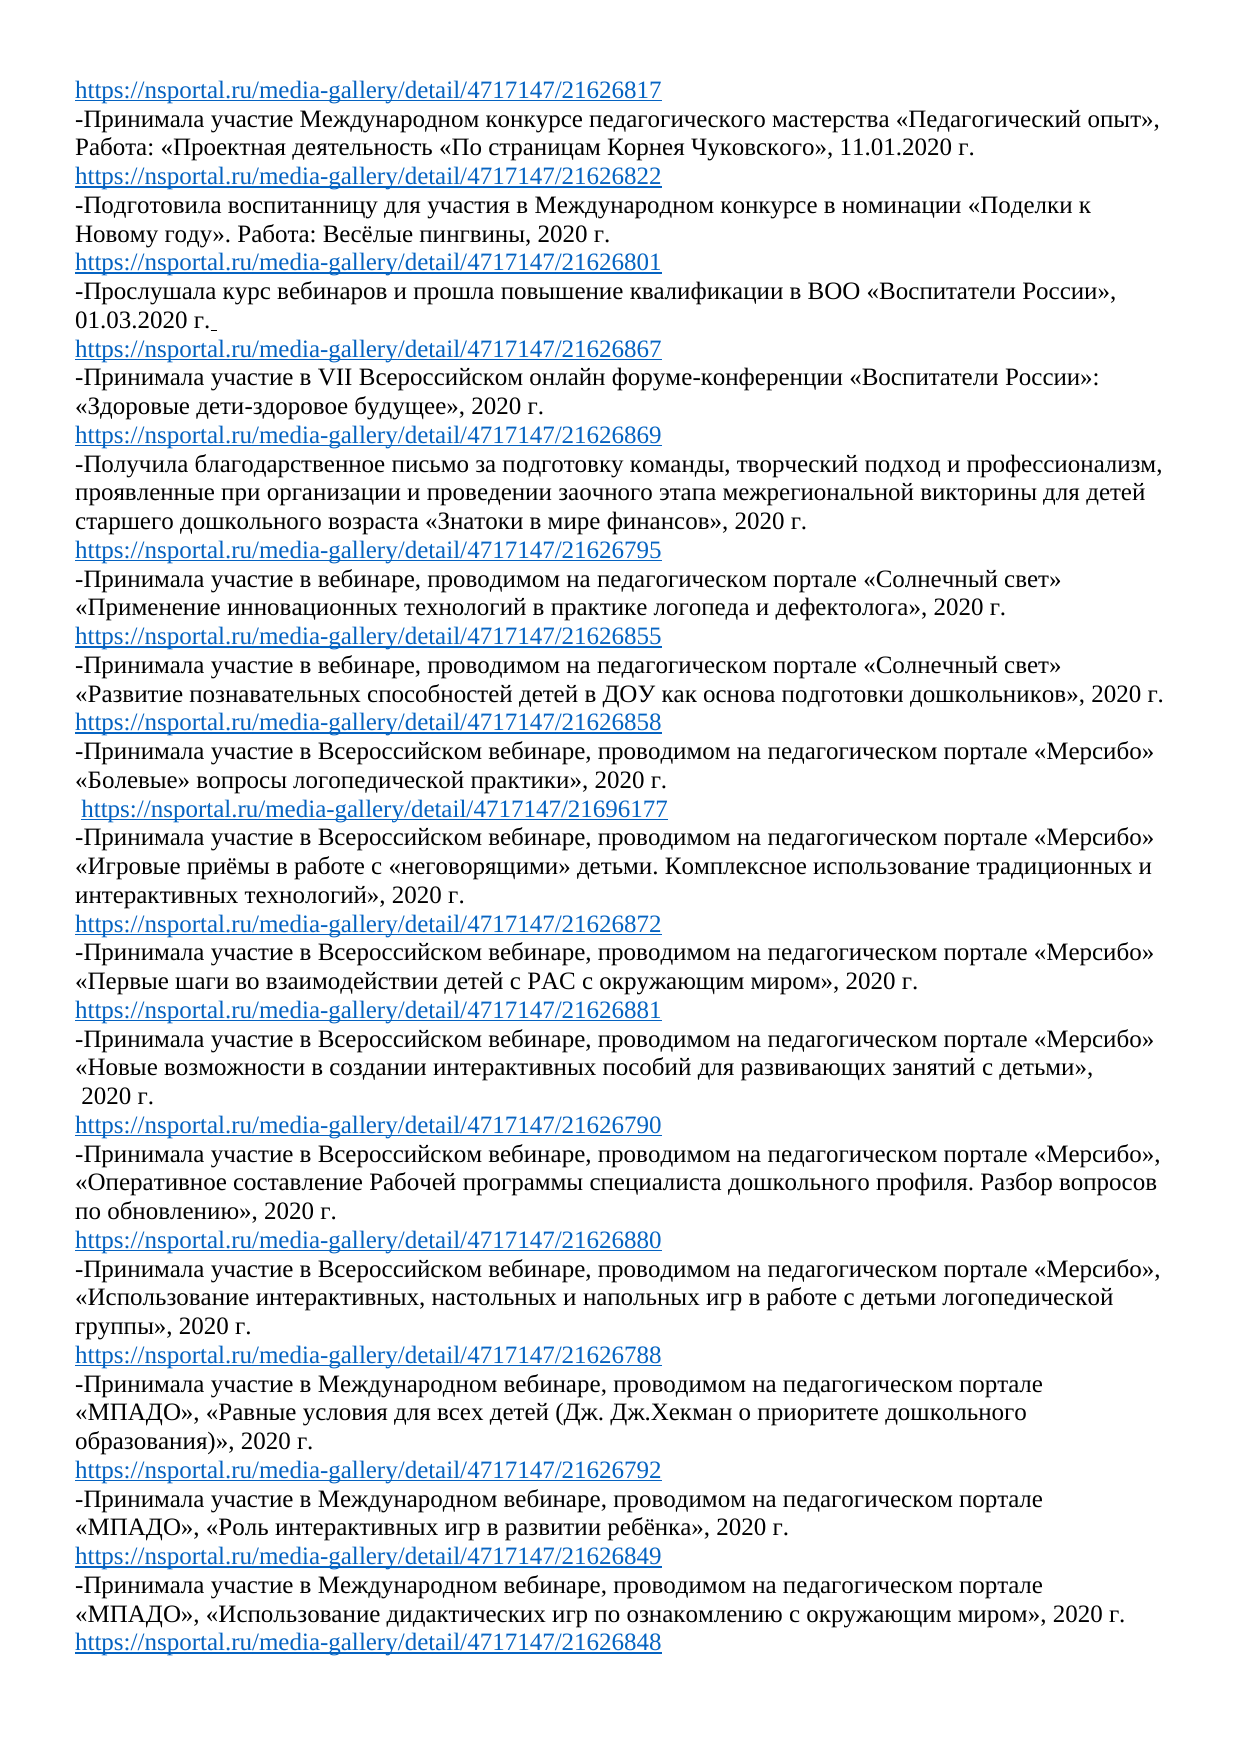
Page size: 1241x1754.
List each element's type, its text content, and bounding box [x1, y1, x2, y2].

text https://nsportal.ru/media-gallery/detail/4717147/21626872 [75, 909, 1165, 937]
text -Принимала участие в VII Всероссийском онлайн форуме-конференции «Воспитатели России»: «Здоровые дети-здоровое будущее», 2020 г. [75, 362, 1165, 420]
text https://nsportal.ru/media-gallery/detail/4717147/21626817 [75, 75, 1165, 104]
text https://nsportal.ru/media-gallery/detail/4717147/21626792 [75, 1455, 1165, 1484]
text https://nsportal.ru/media-gallery/detail/4717147/21626855 [75, 621, 1165, 650]
text 2020 г. [75, 1081, 1165, 1110]
text «Развитие познавательных способностей детей в ДОУ как основа подготовки дошкольников», 2020 г. [75, 679, 1165, 707]
text «Новые возможности в создании интерактивных пособий для развивающих занятий с детьми», [75, 1052, 1165, 1081]
text -Принимала участие в Всероссийском вебинаре, проводимом на педагогическом портале «Мерсибо» [75, 736, 1165, 765]
text -Получила благодарственное письмо за подготовку команды, творческий подход и профессионализм, проявленные при организации и проведении заочного этапа межрегиональной викторины для детей старшего дошкольного возраста «Знатоки в мире финансов», 2020 г. [75, 449, 1165, 535]
text Работа: «Проектная деятельность «По страницам Корнея Чуковского», 11.01.2020 г. [75, 132, 1165, 161]
text https://nsportal.ru/media-gallery/detail/4717147/21696177 [75, 794, 1165, 822]
text «Использование интерактивных, настольных и напольных игр в работе с детьми логопедической группы», 2020 г. [75, 1282, 1165, 1340]
text -Принимала участие в Всероссийском вебинаре, проводимом на педагогическом портале «Мерсибо» [75, 937, 1165, 966]
text https://nsportal.ru/media-gallery/detail/4717147/21626788 [75, 1340, 1165, 1369]
text «Применение инновационных технологий в практике логопеда и дефектолога», 2020 г. [75, 592, 1165, 621]
text -Принимала участие в вебинаре, проводимом на педагогическом портале «Солнечный свет» [75, 650, 1165, 679]
text -Принимала участие Международном конкурсе педагогического мастерства «Педагогический опыт», [75, 104, 1165, 132]
text https://nsportal.ru/media-gallery/detail/4717147/21626881 [75, 995, 1165, 1024]
text https://nsportal.ru/media-gallery/detail/4717147/21626849 [75, 1541, 1165, 1570]
text -Принимала участие в Международном вебинаре, проводимом на педагогическом портале «МПАДО», «Использование дидактических игр по ознакомлению с окружающим миром», 2020 г. [75, 1570, 1165, 1627]
text https://nsportal.ru/media-gallery/detail/4717147/21626790 [75, 1110, 1165, 1139]
text «Игровые приёмы в работе с «неговорящими» детьми. Комплексное использование традиционных и интерактивных технологий», 2020 г. [75, 851, 1165, 909]
text «Первые шаги во взаимодействии детей с РАС с окружающим миром», 2020 г. [75, 966, 1165, 995]
text https://nsportal.ru/media-gallery/detail/4717147/21626848 [75, 1627, 1165, 1656]
text https://nsportal.ru/media-gallery/detail/4717147/21626869 [75, 420, 1165, 449]
text -Принимала участие в вебинаре, проводимом на педагогическом портале «Солнечный свет» [75, 564, 1165, 592]
text https://nsportal.ru/media-gallery/detail/4717147/21626801 [75, 247, 1165, 276]
text 01.03.2020 г. [75, 305, 1165, 334]
text https://nsportal.ru/media-gallery/detail/4717147/21626822 [75, 161, 1165, 190]
text https://nsportal.ru/media-gallery/detail/4717147/21626867 [75, 334, 1165, 362]
text -Принимала участие в Всероссийском вебинаре, проводимом на педагогическом портале «Мерсибо», [75, 1254, 1165, 1282]
text https://nsportal.ru/media-gallery/detail/4717147/21626858 [75, 707, 1165, 736]
text -Принимала участие в Всероссийском вебинаре, проводимом на педагогическом портале «Мерсибо», [75, 1139, 1165, 1167]
text -Подготовила воспитанницу для участия в Международном конкурсе в номинации «Поделки к Новому году». Работа: Весёлые пингвины, 2020 г. [75, 190, 1165, 247]
text -Принимала участие в Международном вебинаре, проводимом на педагогическом портале «МПАДО», «Роль интерактивных игр в развитии ребёнка», 2020 г. [75, 1484, 1165, 1541]
text -Прослушала курс вебинаров и прошла повышение квалификации в ВОО «Воспитатели России», [75, 276, 1165, 305]
text -Принимала участие в Всероссийском вебинаре, проводимом на педагогическом портале «Мерсибо» [75, 822, 1165, 851]
text https://nsportal.ru/media-gallery/detail/4717147/21626880 [75, 1225, 1165, 1254]
text «Оперативное составление Рабочей программы специалиста дошкольного профиля. Разбор вопросов по обновлению», 2020 г. [75, 1167, 1165, 1225]
text «Болевые» вопросы логопедической практики», 2020 г. [75, 765, 1165, 794]
text https://nsportal.ru/media-gallery/detail/4717147/21626795 [75, 535, 1165, 564]
text -Принимала участие в Всероссийском вебинаре, проводимом на педагогическом портале «Мерсибо» [75, 1024, 1165, 1052]
text -Принимала участие в Международном вебинаре, проводимом на педагогическом портале «МПАДО», «Равные условия для всех детей (Дж. Дж.Хекман о приоритете дошкольного образования)», 2020 г. [75, 1369, 1165, 1455]
